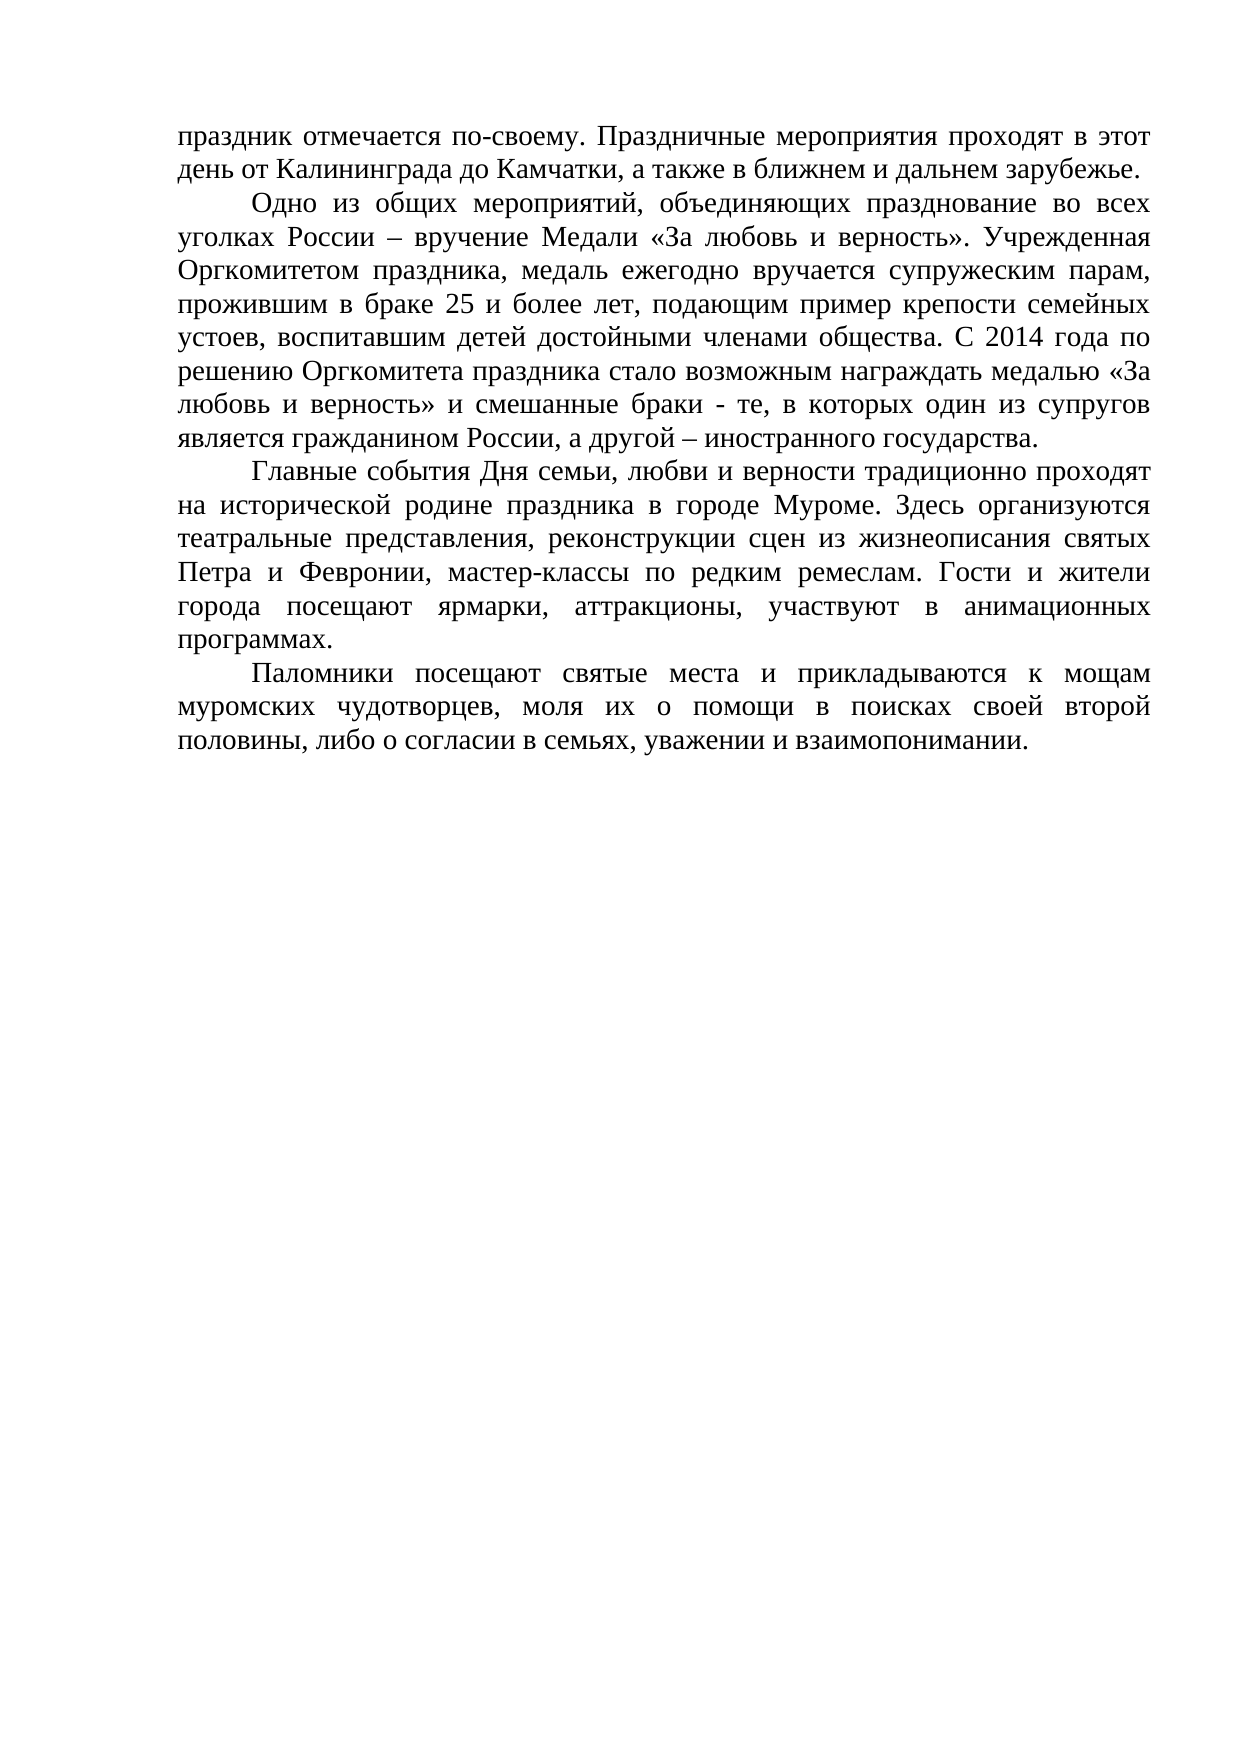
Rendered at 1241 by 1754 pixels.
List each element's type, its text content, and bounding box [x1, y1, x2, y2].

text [177, 118, 1152, 185]
text Паломники посещают святые места и прикладываются к мощам муромских чудотворцев, моля их о помощи в поисках своей второй половины, либо о согласии в семьях, уважении и взаимопонимании. [177, 655, 1152, 755]
text Главные события Дня семьи, любви и верности традиционно проходят на исторической родине праздника в городе Муроме. Здесь организуются театральные представления, реконструкции сцен из жизнеописания святых Петра и Февронии, мастер-классы по редким ремеслам. Гости и жители города посещают ярмарки, аттракционы, участвуют в анимационных программах. [177, 453, 1152, 655]
text Одно из общих мероприятий, объединяющих празднование во всех уголках России – вручение Медали «За любовь и верность». Учрежденная Оргкомитетом праздника, медаль ежегодно вручается супружеским парам, прожившим в браке 25 и более лет, подающим пример крепости семейных устоев, воспитавшим детей достойными членами общества. С 2014 года по решению Оргкомитета праздника стало возможным награждать медалью «За любовь и верность» и смешанные браки - те, в которых один из супругов является гражданином России, а другой – иностранного государства. [177, 185, 1152, 453]
